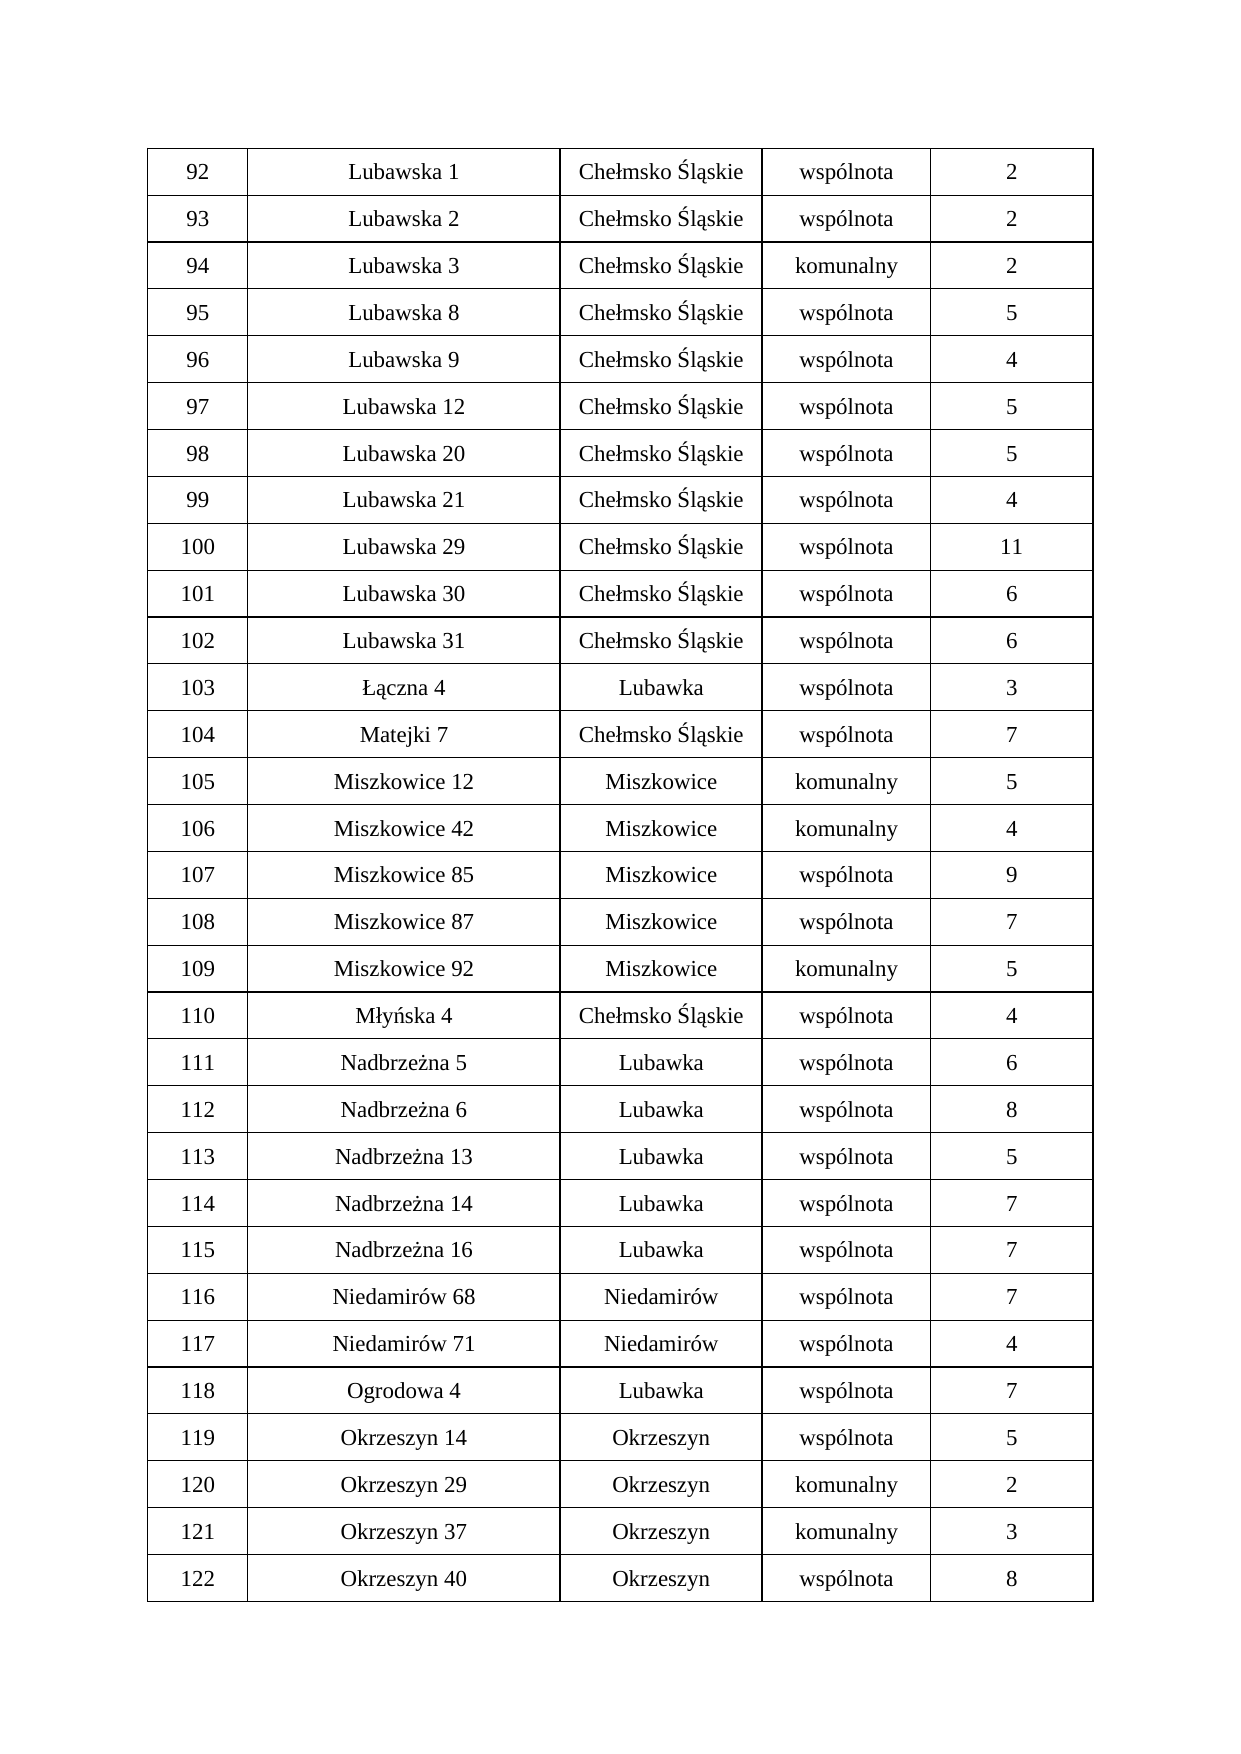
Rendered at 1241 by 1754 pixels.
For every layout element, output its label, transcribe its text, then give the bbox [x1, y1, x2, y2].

table_cell 11 [931, 524, 1092, 569]
table_cell 2 [931, 196, 1092, 241]
table_cell Nadbrzeżna 5 [248, 1039, 559, 1085]
table_cell 98 [148, 430, 247, 476]
table_cell Niedamirów [561, 1274, 761, 1319]
table_cell 5 [931, 430, 1092, 476]
table_cell Miszkowice 12 [248, 758, 559, 804]
table_cell 122 [148, 1555, 247, 1601]
table_cell Lubawska 21 [248, 477, 559, 523]
table_cell 116 [148, 1274, 247, 1319]
table_cell komunalny [763, 946, 930, 991]
table_cell Chełmsko Śląskie [561, 477, 761, 523]
table_cell Lubawska 12 [248, 383, 559, 429]
table_cell 4 [931, 1321, 1092, 1366]
table_cell 95 [148, 289, 247, 335]
table_cell 7 [931, 1368, 1092, 1413]
table_cell Miszkowice 87 [248, 899, 559, 944]
table_cell wspólnota [763, 1321, 930, 1366]
table_cell Łączna 4 [248, 664, 559, 710]
table_cell 5 [931, 383, 1092, 429]
table_cell 6 [931, 571, 1092, 616]
table_cell Lubawka [561, 1086, 761, 1132]
table_cell Lubawka [561, 664, 761, 710]
table_cell Młyńska 4 [248, 993, 559, 1038]
table_cell Nadbrzeżna 14 [248, 1180, 559, 1226]
table_cell Chełmsko Śląskie [561, 993, 761, 1038]
table_cell Lubawska 8 [248, 289, 559, 335]
table_cell 7 [931, 1274, 1092, 1319]
table_cell wspólnota [763, 664, 930, 710]
table_cell Nadbrzeżna 16 [248, 1227, 559, 1273]
table_cell 94 [148, 243, 247, 288]
table_cell 3 [931, 664, 1092, 710]
table_cell 112 [148, 1086, 247, 1132]
table_cell Miszkowice 92 [248, 946, 559, 991]
table_cell 5 [931, 758, 1092, 804]
table_cell Lubawska 31 [248, 618, 559, 663]
table_cell Miszkowice [561, 805, 761, 851]
table_cell Okrzeszyn 14 [248, 1414, 559, 1460]
table_cell 117 [148, 1321, 247, 1366]
table_cell Lubawka [561, 1039, 761, 1085]
table_cell Lubawka [561, 1180, 761, 1226]
table_cell 115 [148, 1227, 247, 1273]
table_cell wspólnota [763, 1227, 930, 1273]
table_cell 5 [931, 1414, 1092, 1460]
table_cell 6 [931, 618, 1092, 663]
table_cell Ogrodowa 4 [248, 1368, 559, 1413]
table_cell wspólnota [763, 571, 930, 616]
table_cell wspólnota [763, 336, 930, 382]
table_cell 5 [931, 289, 1092, 335]
table_cell Miszkowice [561, 852, 761, 898]
table_cell Chełmsko Śląskie [561, 196, 761, 241]
table_cell wspólnota [763, 1086, 930, 1132]
table_cell Lubawka [561, 1368, 761, 1413]
table_cell 118 [148, 1368, 247, 1413]
table_cell 113 [148, 1133, 247, 1179]
table_cell Miszkowice 42 [248, 805, 559, 851]
table_cell 103 [148, 664, 247, 710]
table_cell Nadbrzeżna 6 [248, 1086, 559, 1132]
table_cell wspólnota [763, 711, 930, 757]
table_cell wspólnota [763, 618, 930, 663]
table_cell 2 [931, 243, 1092, 288]
table_cell 5 [931, 946, 1092, 991]
table_cell Chełmsko Śląskie [561, 243, 761, 288]
table_cell 3 [931, 1508, 1092, 1554]
table_cell Lubawska 3 [248, 243, 559, 288]
table_cell wspólnota [763, 1274, 930, 1319]
table_cell 107 [148, 852, 247, 898]
table_cell 100 [148, 524, 247, 569]
table_cell 2 [931, 149, 1092, 194]
table_cell wspólnota [763, 1133, 930, 1179]
table_cell Okrzeszyn 29 [248, 1461, 559, 1507]
table_cell 102 [148, 618, 247, 663]
table_cell wspólnota [763, 993, 930, 1038]
table_cell 7 [931, 711, 1092, 757]
table_cell Chełmsko Śląskie [561, 711, 761, 757]
table_cell wspólnota [763, 1414, 930, 1460]
table_cell Miszkowice [561, 899, 761, 944]
table_cell Chełmsko Śląskie [561, 524, 761, 569]
table_cell Lubawska 20 [248, 430, 559, 476]
table_cell Chełmsko Śląskie [561, 336, 761, 382]
table_cell 101 [148, 571, 247, 616]
table_cell Matejki 7 [248, 711, 559, 757]
table_cell wspólnota [763, 524, 930, 569]
table_cell 108 [148, 899, 247, 944]
table_cell wspólnota [763, 383, 930, 429]
table_cell Lubawska 1 [248, 149, 559, 194]
table_cell Chełmsko Śląskie [561, 383, 761, 429]
table_cell komunalny [763, 805, 930, 851]
table_cell 7 [931, 1180, 1092, 1226]
table_cell 4 [931, 477, 1092, 523]
table_cell 111 [148, 1039, 247, 1085]
table_cell 9 [931, 852, 1092, 898]
table_cell wspólnota [763, 430, 930, 476]
table_cell Niedamirów 71 [248, 1321, 559, 1366]
table_cell Lubawka [561, 1227, 761, 1273]
table_cell 93 [148, 196, 247, 241]
table_cell Chełmsko Śląskie [561, 430, 761, 476]
table_cell wspólnota [763, 289, 930, 335]
table_cell Okrzeszyn 37 [248, 1508, 559, 1554]
table_cell wspólnota [763, 1180, 930, 1226]
table_cell Lubawska 30 [248, 571, 559, 616]
table_cell wspólnota [763, 196, 930, 241]
table_cell Lubawska 9 [248, 336, 559, 382]
table_cell 8 [931, 1555, 1092, 1601]
table_cell 2 [931, 1461, 1092, 1507]
table_cell Chełmsko Śląskie [561, 618, 761, 663]
table_cell 110 [148, 993, 247, 1038]
table_cell 4 [931, 336, 1092, 382]
table_cell Chełmsko Śląskie [561, 571, 761, 616]
table_cell wspólnota [763, 1555, 930, 1601]
table_cell 105 [148, 758, 247, 804]
table_cell wspólnota [763, 1039, 930, 1085]
table_cell Miszkowice 85 [248, 852, 559, 898]
table_cell Chełmsko Śląskie [561, 289, 761, 335]
table_cell 121 [148, 1508, 247, 1554]
table_cell 104 [148, 711, 247, 757]
table_cell komunalny [763, 1461, 930, 1507]
table_cell 96 [148, 336, 247, 382]
table_cell 7 [931, 899, 1092, 944]
table_cell 97 [148, 383, 247, 429]
table_cell 119 [148, 1414, 247, 1460]
table_cell wspólnota [763, 899, 930, 944]
table_cell wspólnota [763, 1368, 930, 1413]
table_cell 114 [148, 1180, 247, 1226]
table_cell 109 [148, 946, 247, 991]
table_cell Niedamirów [561, 1321, 761, 1366]
table_cell 7 [931, 1227, 1092, 1273]
table_cell Miszkowice [561, 758, 761, 804]
table_cell Okrzeszyn 40 [248, 1555, 559, 1601]
table_cell Chełmsko Śląskie [561, 149, 761, 194]
table_cell Okrzeszyn [561, 1555, 761, 1601]
table_cell 5 [931, 1133, 1092, 1179]
table_cell wspólnota [763, 477, 930, 523]
table_cell wspólnota [763, 852, 930, 898]
table_cell Nadbrzeżna 13 [248, 1133, 559, 1179]
table_cell Niedamirów 68 [248, 1274, 559, 1319]
table_cell 4 [931, 805, 1092, 851]
table_cell Lubawska 29 [248, 524, 559, 569]
table_cell komunalny [763, 1508, 930, 1554]
table_cell 4 [931, 993, 1092, 1038]
table_cell Okrzeszyn [561, 1414, 761, 1460]
table_cell komunalny [763, 243, 930, 288]
table_cell Okrzeszyn [561, 1461, 761, 1507]
table_cell 6 [931, 1039, 1092, 1085]
table_cell Lubawka [561, 1133, 761, 1179]
table_cell 106 [148, 805, 247, 851]
table_cell Miszkowice [561, 946, 761, 991]
table_cell Okrzeszyn [561, 1508, 761, 1554]
table_cell wspólnota [763, 149, 930, 194]
table_cell 8 [931, 1086, 1092, 1132]
table_cell komunalny [763, 758, 930, 804]
table_cell 99 [148, 477, 247, 523]
table_cell 120 [148, 1461, 247, 1507]
table_cell Lubawska 2 [248, 196, 559, 241]
table_cell 92 [148, 149, 247, 194]
